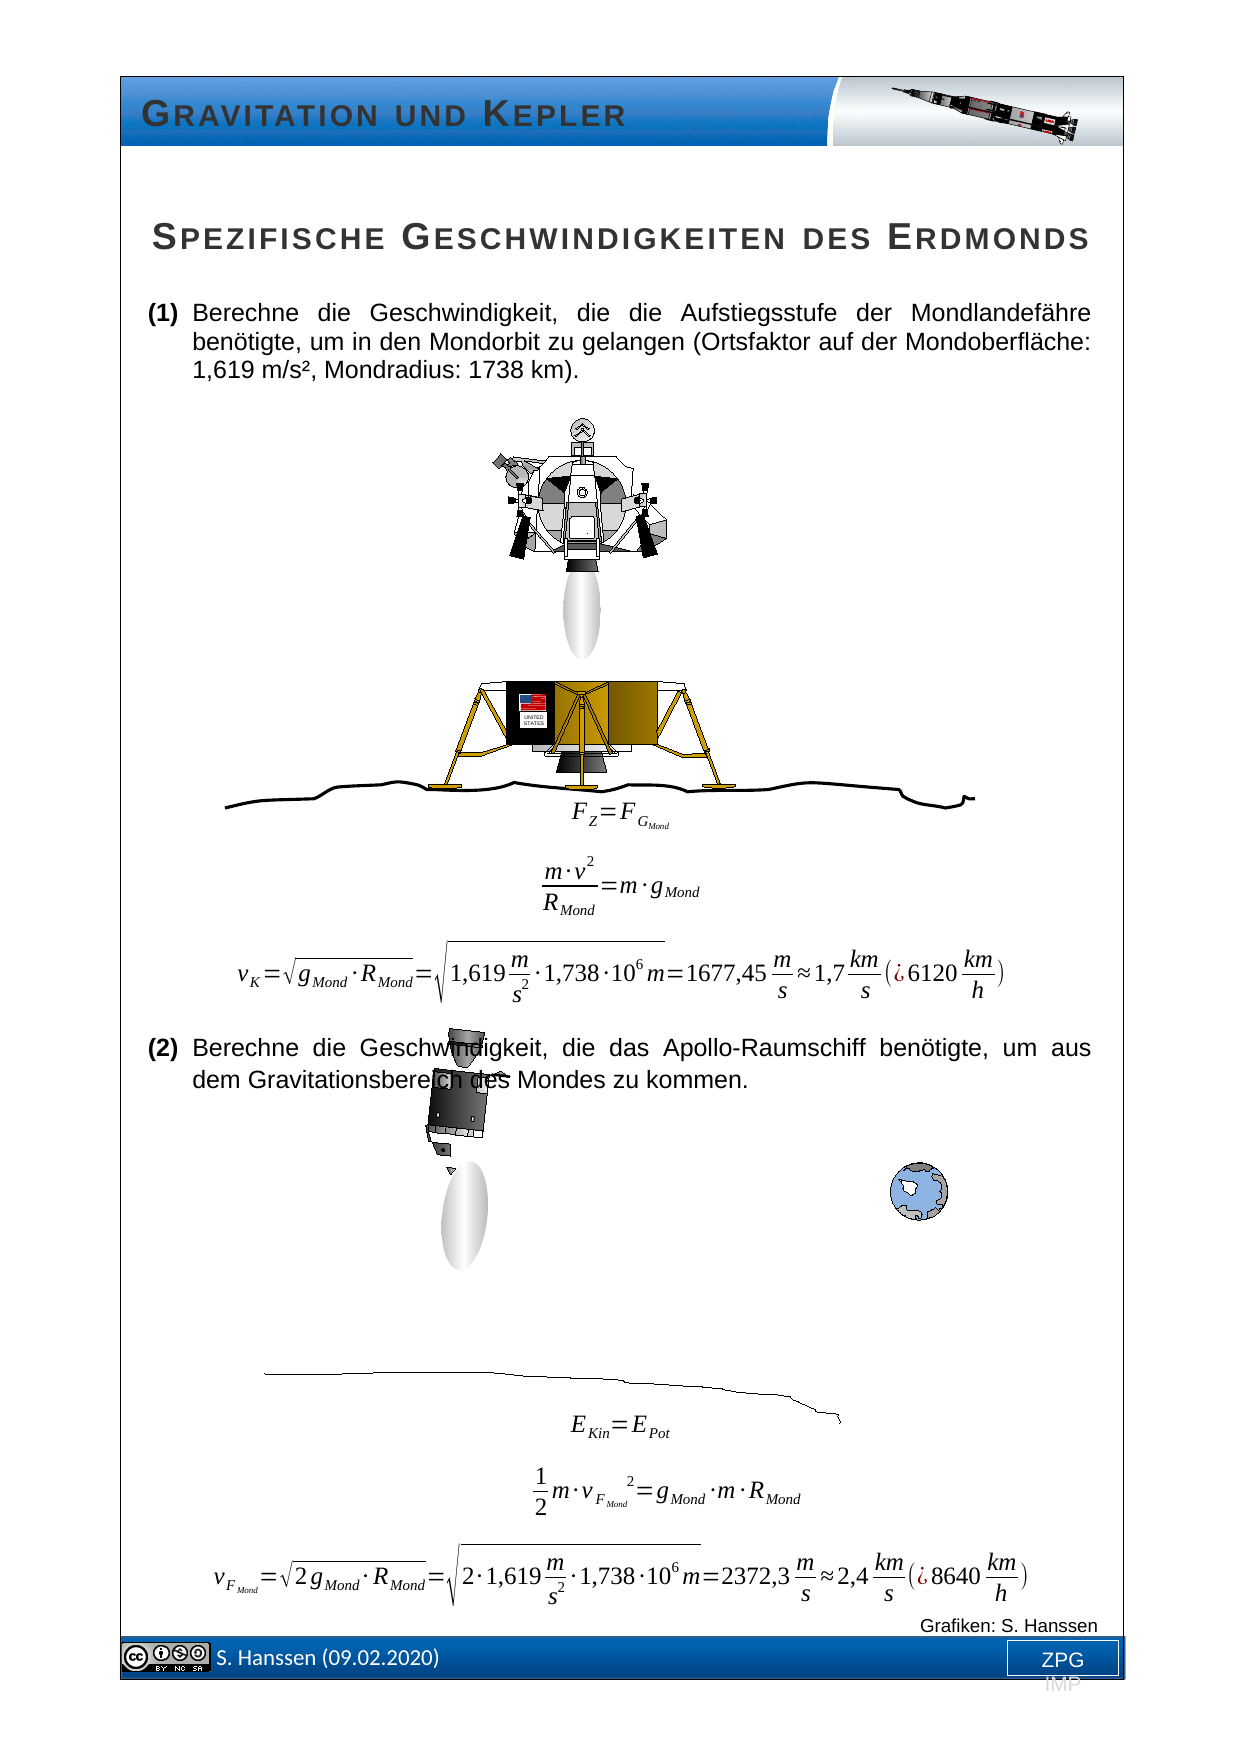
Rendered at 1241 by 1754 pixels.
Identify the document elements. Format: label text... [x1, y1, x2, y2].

text Spezifische Geschwindigkeiten des Erdmonds [148, 214, 1093, 257]
picture [121, 1636, 1123, 1679]
text (1) Berechne die Geschwindigkeit, die die Aufstiegsstufe der Mondlandefähre benötigte, um in den Mondorbit zu gelangen (Ortsfaktor auf der Mondoberfläche: 1,619 m/s², Mondradius: 1738 km). [148, 298, 1093, 384]
picture [121, 77, 1123, 146]
text (2) Berechne die Geschwindigkeit, die das Apollo-Raumschiff benötigte, um aus dem Gravitationsbereich des Mondes zu kommen. [148, 1032, 1093, 1094]
